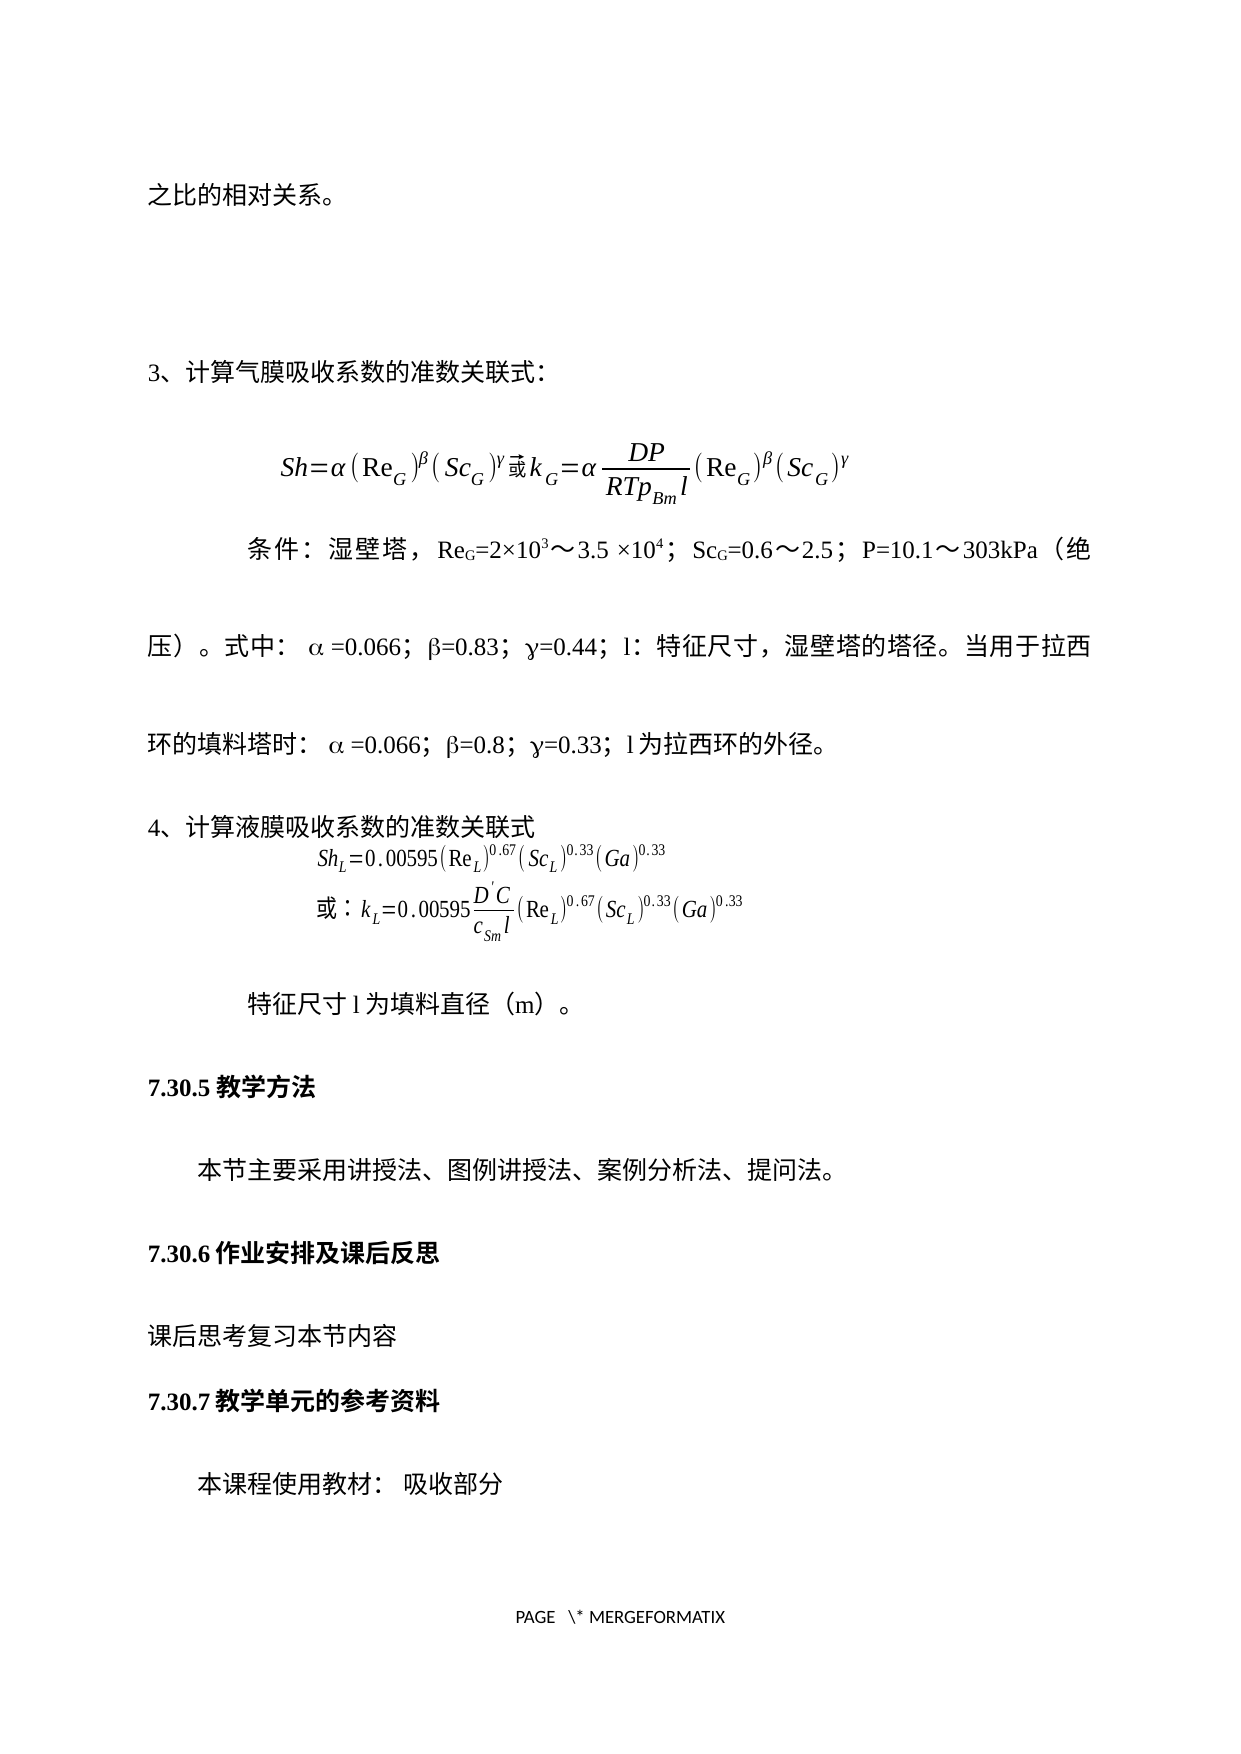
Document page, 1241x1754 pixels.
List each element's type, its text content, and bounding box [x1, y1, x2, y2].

subtitle 7.30.5 教学方法 [148, 1053, 1092, 1118]
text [148, 161, 1092, 226]
text 特征尺寸l为填料直径（m）。 [148, 970, 1092, 1035]
text 3、计算气膜吸收系数的准数关联式： [148, 338, 1092, 403]
text 课后思考复习本节内容 [148, 1302, 1092, 1367]
text 4、计算液膜吸收系数的准数关联式 [148, 793, 1092, 858]
subtitle 7.30.6作业安排及课后反思 [148, 1219, 1092, 1284]
text 条件：湿壁塔，ReG=2×103～3.5 ×104；ScG=0.6～2.5；P=10.1～303kPa（绝压）。式中： =0.066；=0.83；=0.44；l：特征尺寸，湿壁塔的塔径。当用于拉西环的填料塔时： =0.066；=0.8；=0.33；l为拉西环的外径。 [148, 515, 1092, 775]
text 本节主要采用讲授法、图例讲授法、案例分析法、提问法。 [148, 1136, 1092, 1201]
subtitle 7.30.7教学单元的参考资料 [148, 1367, 1092, 1432]
text 本课程使用教材： 吸收部分 [148, 1451, 1092, 1516]
